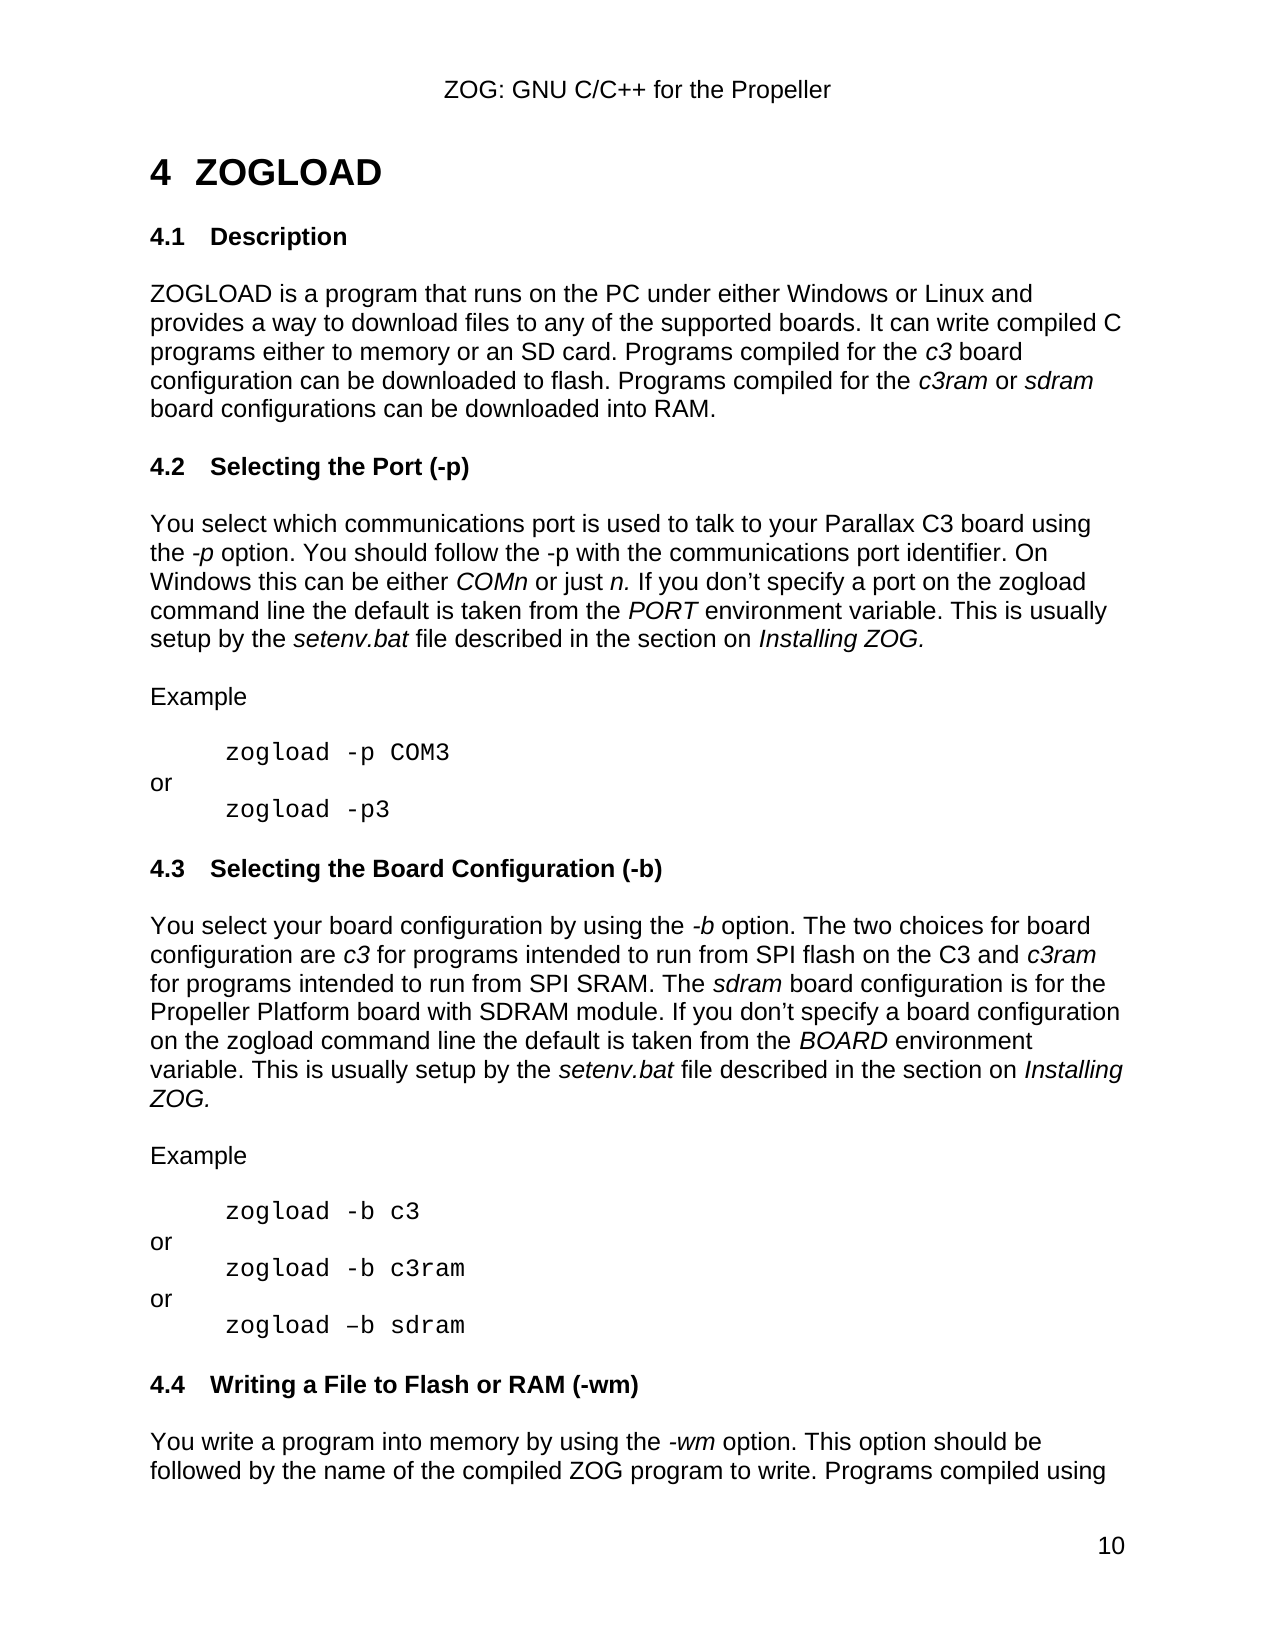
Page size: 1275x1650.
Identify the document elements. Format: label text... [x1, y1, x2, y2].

text zogload -p COM3 [150, 739, 1125, 768]
text zogload -b c3ram [150, 1256, 1125, 1284]
text Example [150, 682, 1125, 711]
text ZOGLOAD is a program that runs on the PC under either Windows or Linux and provides a way to download files to any of the supported boards. It can write compiled C programs either to memory or an SD card. Programs compiled for the c3 board configuration can be downloaded to flash. Programs compiled for the c3ram or sdram board configurations can be downloaded into RAM. [150, 279, 1125, 423]
subtitle Description [150, 222, 1125, 251]
text You select your board configuration by using the -b option. The two choices for board configuration are c3 for programs intended to run from SPI flash on the C3 and c3ram for programs intended to run from SPI SRAM. The sdram board configuration is for the Propeller Platform board with SDRAM module. If you don’t specify a board configuration on the zogload command line the default is taken from the BOARD environment variable. This is usually setup by the setenv.bat file described in the section on Installing ZOG. [150, 911, 1125, 1112]
subtitle Selecting the Board Configuration (-b) [150, 853, 1125, 882]
text Example [150, 1141, 1125, 1170]
subtitle Selecting the Port (-p) [150, 452, 1125, 481]
text You select which communications port is used to talk to your Parallax C3 board using the -p option. You should follow the -p with the communications port identifier. On Windows this can be either COMn or just n. If you don’t specify a port on the zogload command line the default is taken from the PORT environment variable. This is usually setup by the setenv.bat file described in the section on Installing ZOG. [150, 509, 1125, 653]
subtitle ZOGLOAD [150, 150, 1125, 193]
text or [150, 1227, 1125, 1256]
subtitle Writing a File to Flash or RAM (-wm) [150, 1370, 1125, 1398]
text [150, 1427, 1125, 1485]
text zogload -b c3 [150, 1198, 1125, 1227]
text zogload –b sdram [150, 1313, 1125, 1341]
text or [150, 768, 1125, 796]
text or [150, 1284, 1125, 1313]
text zogload -p3 [150, 796, 1125, 825]
